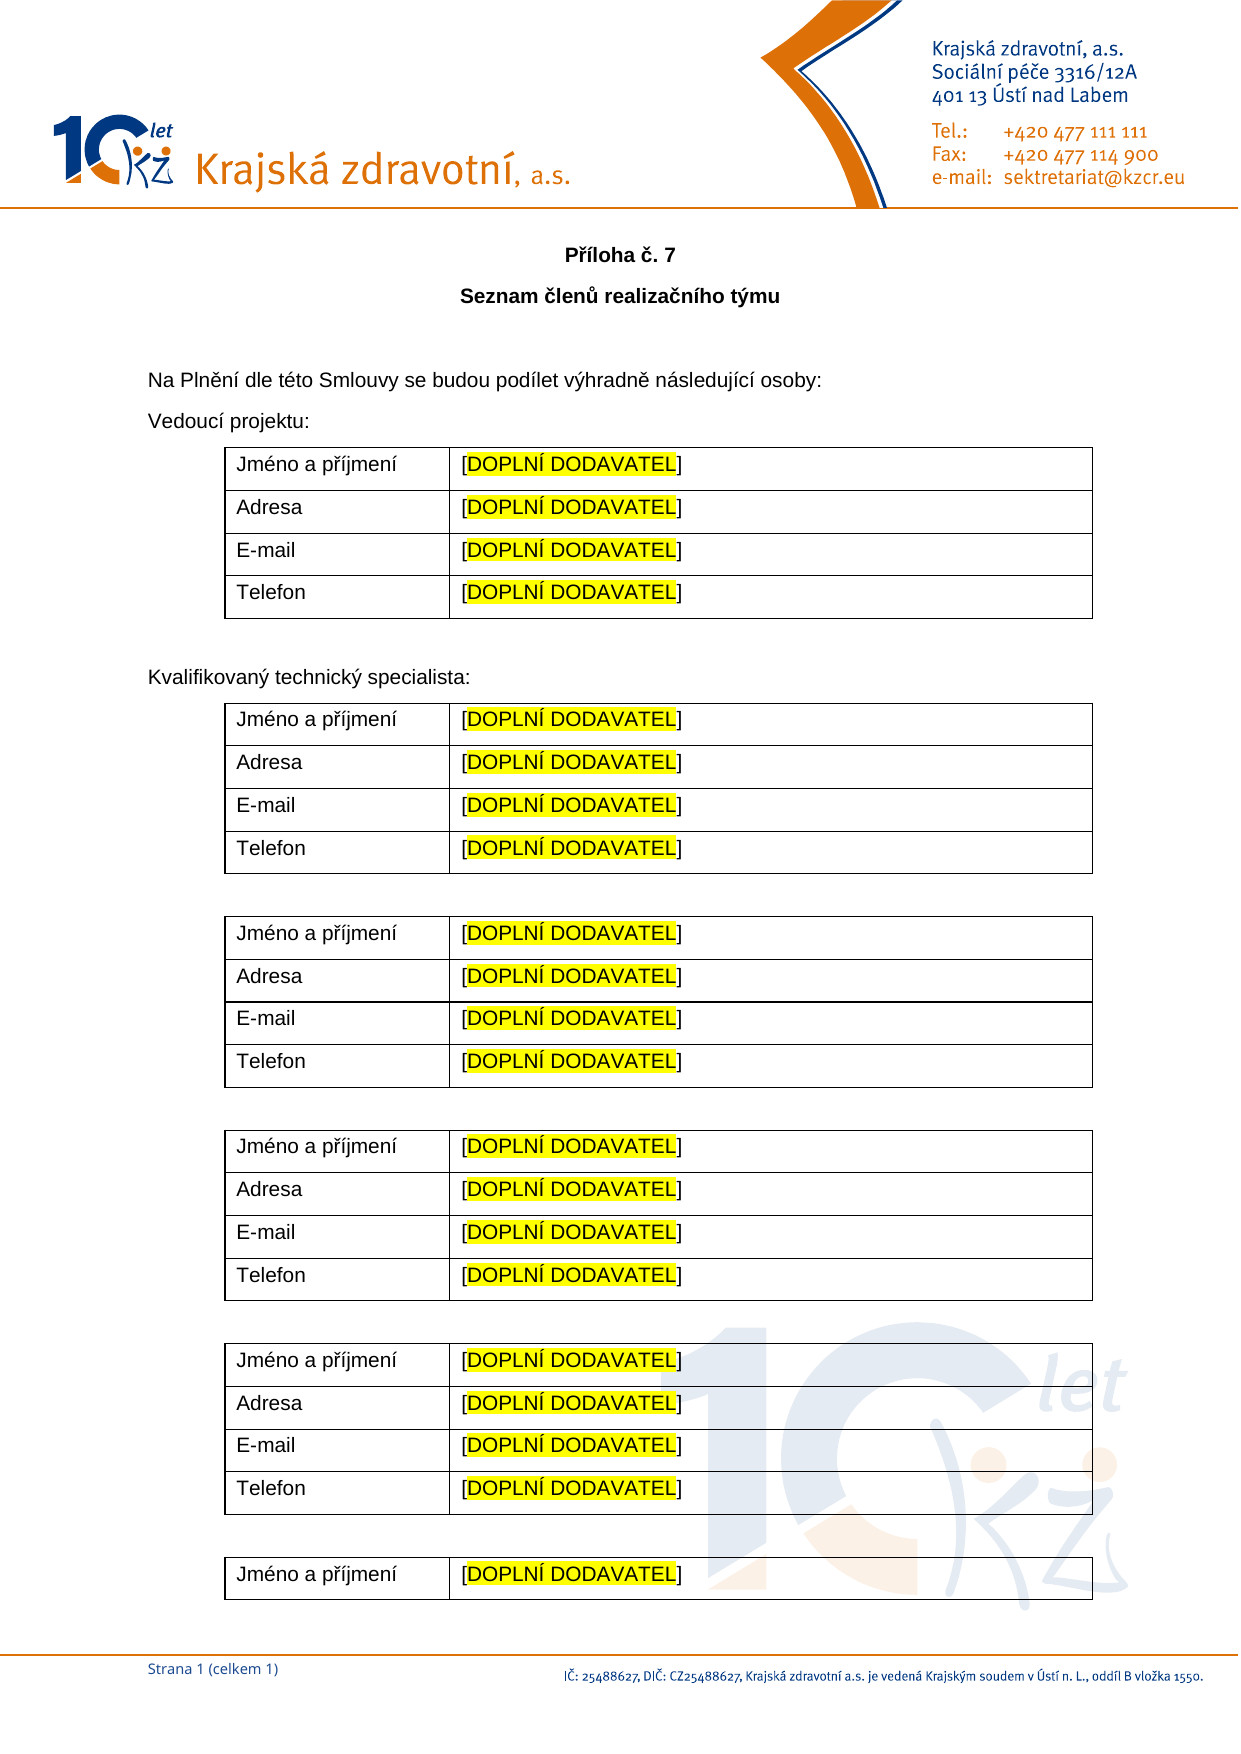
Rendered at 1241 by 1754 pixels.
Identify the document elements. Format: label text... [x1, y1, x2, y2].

table_cell E-mail [226, 534, 449, 575]
table_cell [DOPLNÍ DODAVATEL] [450, 1259, 1092, 1300]
table_cell Adresa [226, 960, 449, 1001]
table_cell Telefon [226, 832, 449, 873]
table_cell [DOPLNÍ DODAVATEL] [450, 1430, 1092, 1471]
table_header [DOPLNÍ DODAVATEL] [450, 704, 1092, 745]
table_cell [DOPLNÍ DODAVATEL] [450, 789, 1092, 831]
table_header [DOPLNÍ DODAVATEL] [450, 917, 1092, 959]
table_header Jméno a příjmení [226, 1344, 449, 1386]
table_cell E-mail [226, 1430, 449, 1471]
table_cell [DOPLNÍ DODAVATEL] [450, 1472, 1092, 1514]
table_header [DOPLNÍ DODAVATEL] [450, 1131, 1092, 1172]
table_cell [DOPLNÍ DODAVATEL] [450, 491, 1092, 533]
table_cell Adresa [226, 1387, 449, 1428]
table_cell Telefon [226, 1259, 449, 1300]
table_cell Telefon [226, 576, 449, 618]
text Příloha č. 7 [148, 239, 1092, 268]
table_cell [DOPLNÍ DODAVATEL] [450, 576, 1092, 618]
table_cell [DOPLNÍ DODAVATEL] [450, 832, 1092, 873]
table_cell [DOPLNÍ DODAVATEL] [450, 534, 1092, 575]
table_cell [DOPLNÍ DODAVATEL] [450, 1387, 1092, 1428]
table_header [DOPLNÍ DODAVATEL] [450, 1558, 1092, 1599]
table_cell Adresa [226, 1173, 449, 1215]
table_cell E-mail [226, 1003, 449, 1044]
table_header [DOPLNÍ DODAVATEL] [450, 448, 1092, 490]
table_cell E-mail [226, 789, 449, 831]
table_header Jméno a příjmení [226, 917, 449, 959]
table_header Jméno a příjmení [226, 1131, 449, 1172]
table_cell E-mail [226, 1216, 449, 1258]
text Seznam členů realizačního týmu [148, 281, 1092, 310]
table_cell Telefon [226, 1045, 449, 1087]
table_header Jméno a příjmení [226, 704, 449, 745]
table_cell [DOPLNÍ DODAVATEL] [450, 1003, 1092, 1044]
table_cell Adresa [226, 491, 449, 533]
table_cell [DOPLNÍ DODAVATEL] [450, 1216, 1092, 1258]
table_cell [DOPLNÍ DODAVATEL] [450, 960, 1092, 1001]
table_cell Telefon [226, 1472, 449, 1514]
text Vedoucí projektu: [148, 406, 1092, 435]
table_cell [DOPLNÍ DODAVATEL] [450, 746, 1092, 788]
text Kvalifikovaný technický specialista: [148, 661, 1092, 690]
table_header Jméno a příjmení [226, 448, 449, 490]
table_header Jméno a příjmení [226, 1558, 449, 1599]
table_cell [DOPLNÍ DODAVATEL] [450, 1173, 1092, 1215]
table_header [DOPLNÍ DODAVATEL] [450, 1344, 1092, 1386]
table_cell Adresa [226, 746, 449, 788]
table_cell [DOPLNÍ DODAVATEL] [450, 1045, 1092, 1087]
text Na Plnění dle této Smlouvy se budou podílet výhradně následující osoby: [148, 364, 1092, 393]
